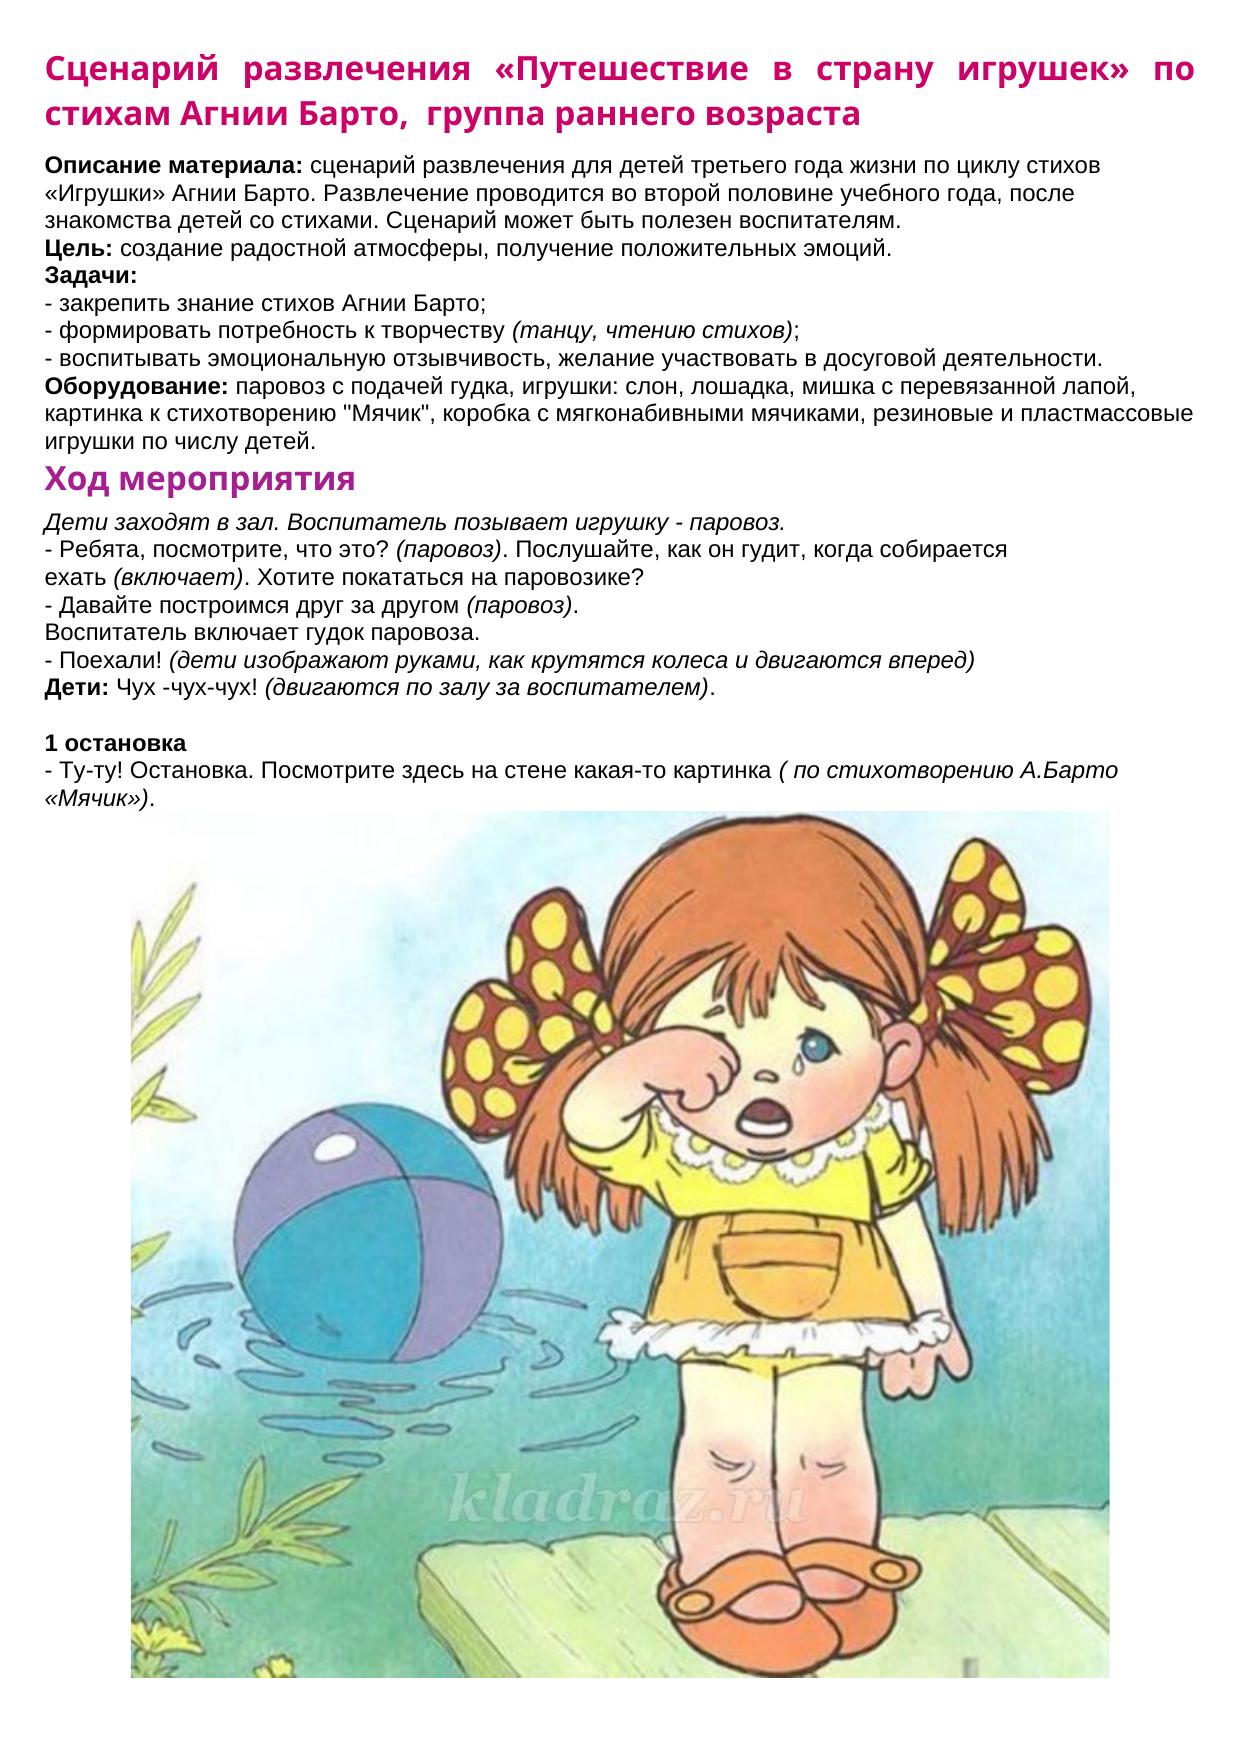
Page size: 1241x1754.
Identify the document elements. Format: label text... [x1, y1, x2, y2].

text Описание материала: сценарий развлечения для детей третьего года жизни по циклу стихов «Игрушки» Агнии Барто. Развлечение проводится во второй половине учебного года, после знакомства детей со стихами. Сценарий может быть полезен воспитателям. Цель: создание радостной атмосферы, получение положительных эмоций. Задачи: - закрепить знание стихов Агнии Барто; - формировать потребность к творчеству (танцу, чтению стихов); - воспитывать эмоциональную отзывчивость, желание участвовать в досуговой деятельности. Оборудование: паровоз с подачей гудка, игрушки: слон, лошадка, мишка с перевязанной лапой, картинка к стихотворению "Мячик", коробка с мягконабивными мячиками, резиновые и пластмассовые игрушки по числу детей. [44, 151, 1196, 454]
text Ход мероприятия [44, 454, 1196, 500]
text Дети заходят в зал. Воспитатель позывает игрушку - паровоз. - Ребята, посмотрите, что это? (паровоз). Послушайте, как он гудит, когда собирается ехать (включает). Хотите покататься на паровозике? - Давайте построимся друг за другом (паровоз). Воспитатель включает гудок паровоза. - Поехали! (дети изображают руками, как крутятся колеса и двигаются вперед) Дети: Чух -чух-чух! (двигаются по залу за воспитателем). 1 остановка - Ту-ту! Остановка. Посмотрите здесь на стене какая-то картинка ( по стихотворению А.Барто «Мячик»). [44, 508, 1196, 811]
text Сценарий развлечения «Путешествие в страну игрушек» по стихам Агнии Барто, группа раннего возраста [44, 44, 1196, 135]
picture [130, 811, 1110, 1678]
